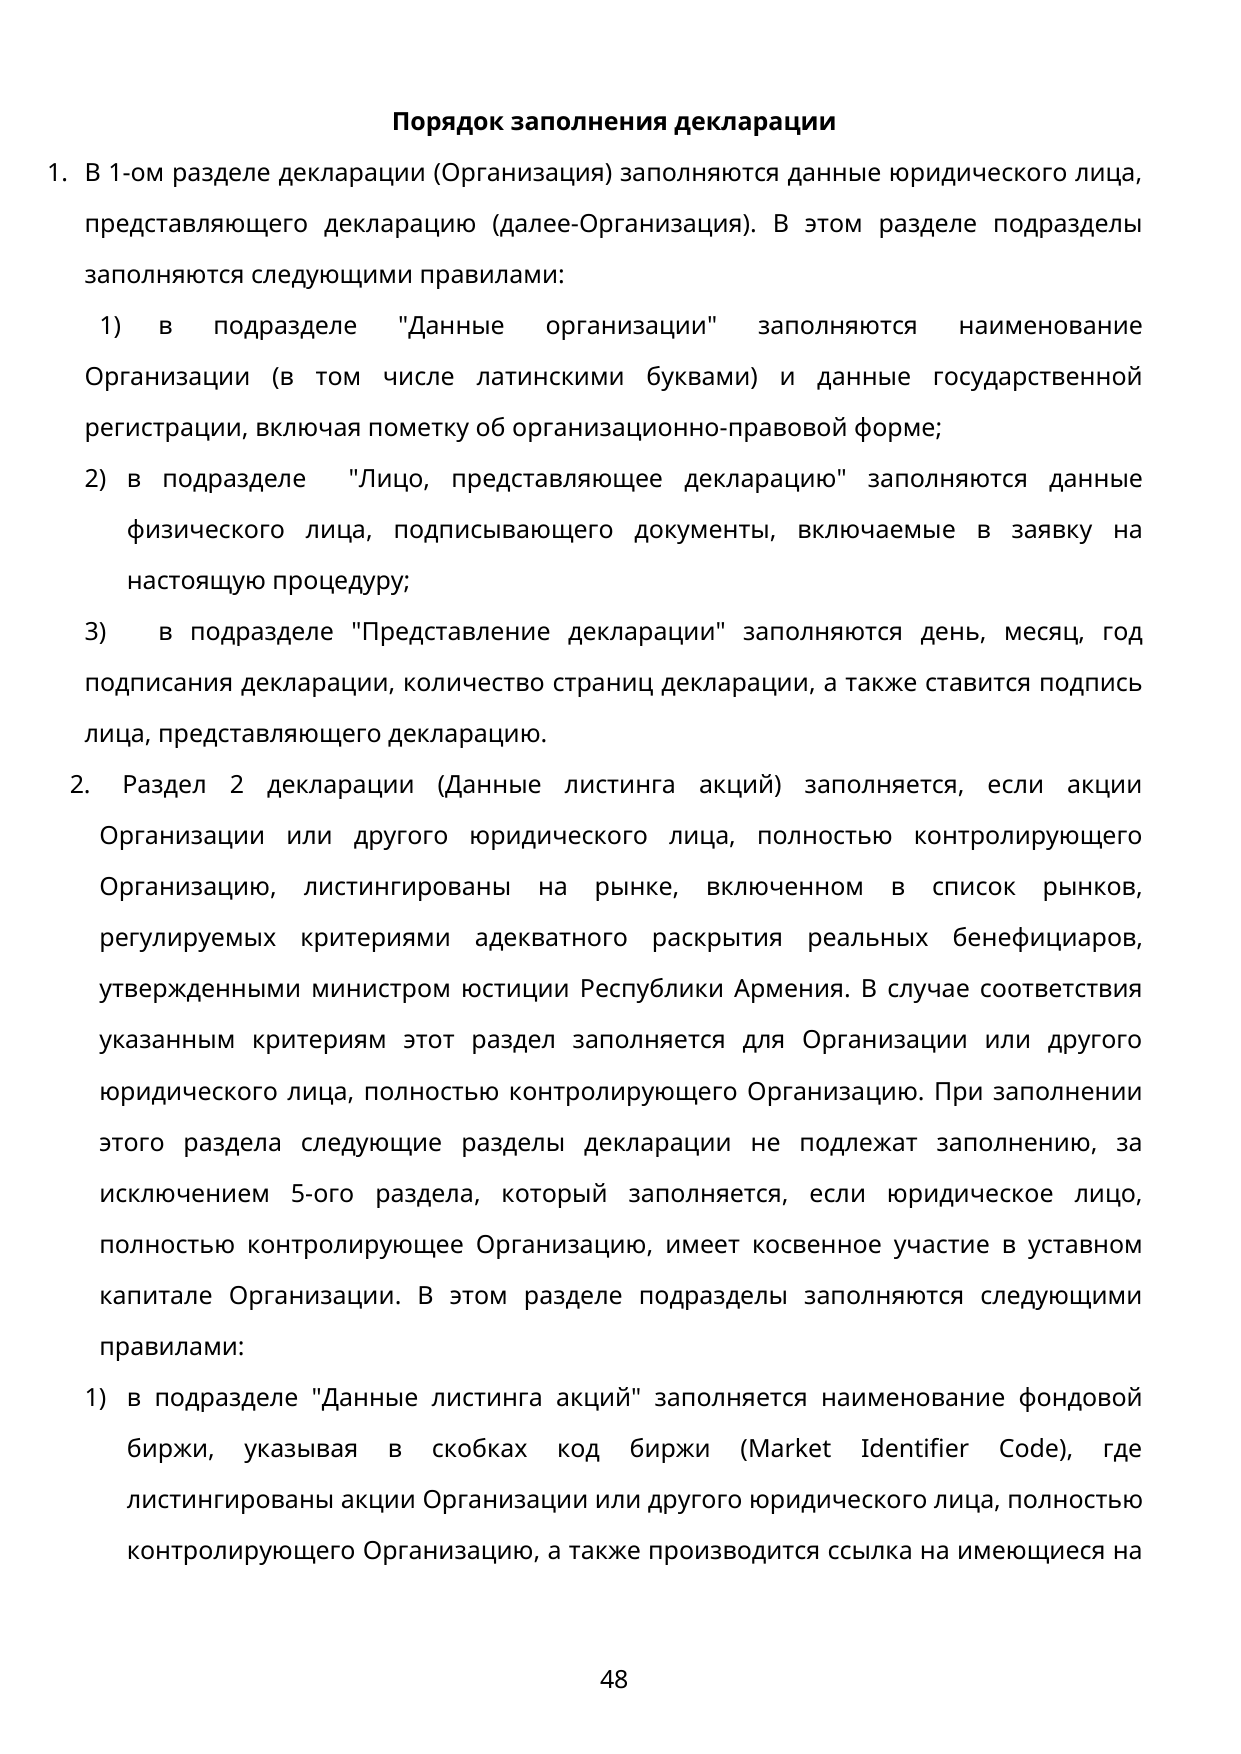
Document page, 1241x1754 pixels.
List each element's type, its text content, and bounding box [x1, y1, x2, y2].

list в подразделе "Данные организации" заполняются наименование Организации (в том числе латинскими буквами) и данные государственной регистрации, включая пометку об организационно-правовой форме; [84, 308, 1144, 444]
list В 1-ом разделе декларации (Организация) заполняются данные юридического лица, представляющего декларацию (далее-Организация). В этом разделе подразделы заполняются следующими правилами: [47, 154, 1144, 291]
list в подразделе "Лицо, представляющее декларацию" заполняются данные физического лица, подписывающего документы, включаемые в заявку на настоящую процедуру; [84, 461, 1144, 597]
text Порядок заполнения декларации [84, 103, 1144, 137]
list Раздел 2 декларации (Данные листинга акций) заполняется, если акции Организации или другого юридического лица, полностью контролирующего Организацию, листингированы на рынке, включенном в список рынков, регулируемых критериями адекватного раскрытия реальных бенефициаров, утвержденными министром юстиции Республики Армения. В случае соответствия указанным критериям этот раздел заполняется для Организации или другого юридического лица, полностью контролирующего Организацию. При заполнении этого раздела следующие разделы декларации не подлежат заполнению, за исключением 5-ого раздела, который заполняется, если юридическое лицо, полностью контролирующее Организацию, имеет косвенное участие в уставном капитале Организации. В этом разделе подразделы заполняются следующими правилами: [69, 767, 1144, 1362]
list в подразделе "Представление декларации" заполняются день, месяц, год подписания декларации, количество страниц декларации, а также ставится подпись лица, представляющего декларацию. [84, 614, 1144, 750]
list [84, 1379, 1144, 1567]
